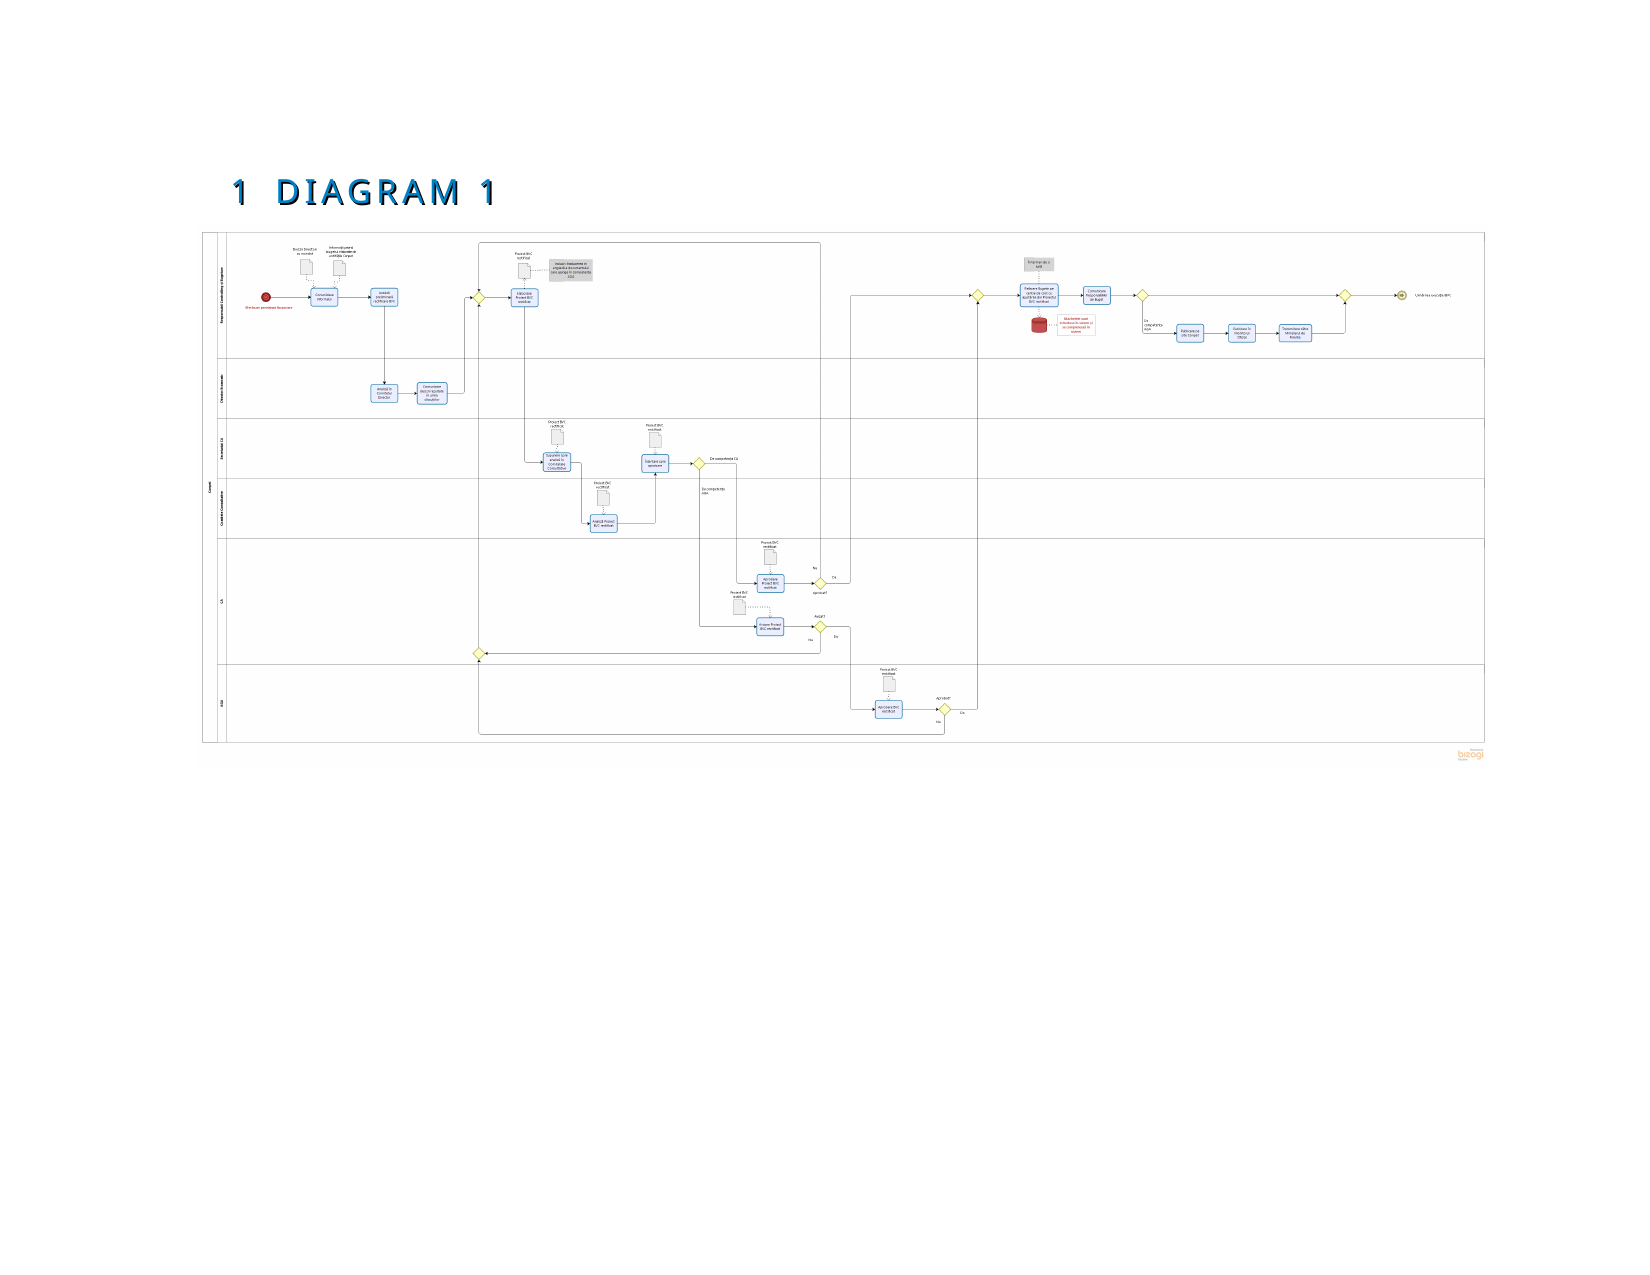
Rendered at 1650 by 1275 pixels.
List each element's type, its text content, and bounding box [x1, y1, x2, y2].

picture [196, 226, 1490, 770]
subtitle Diagram 1 [230, 168, 1473, 214]
